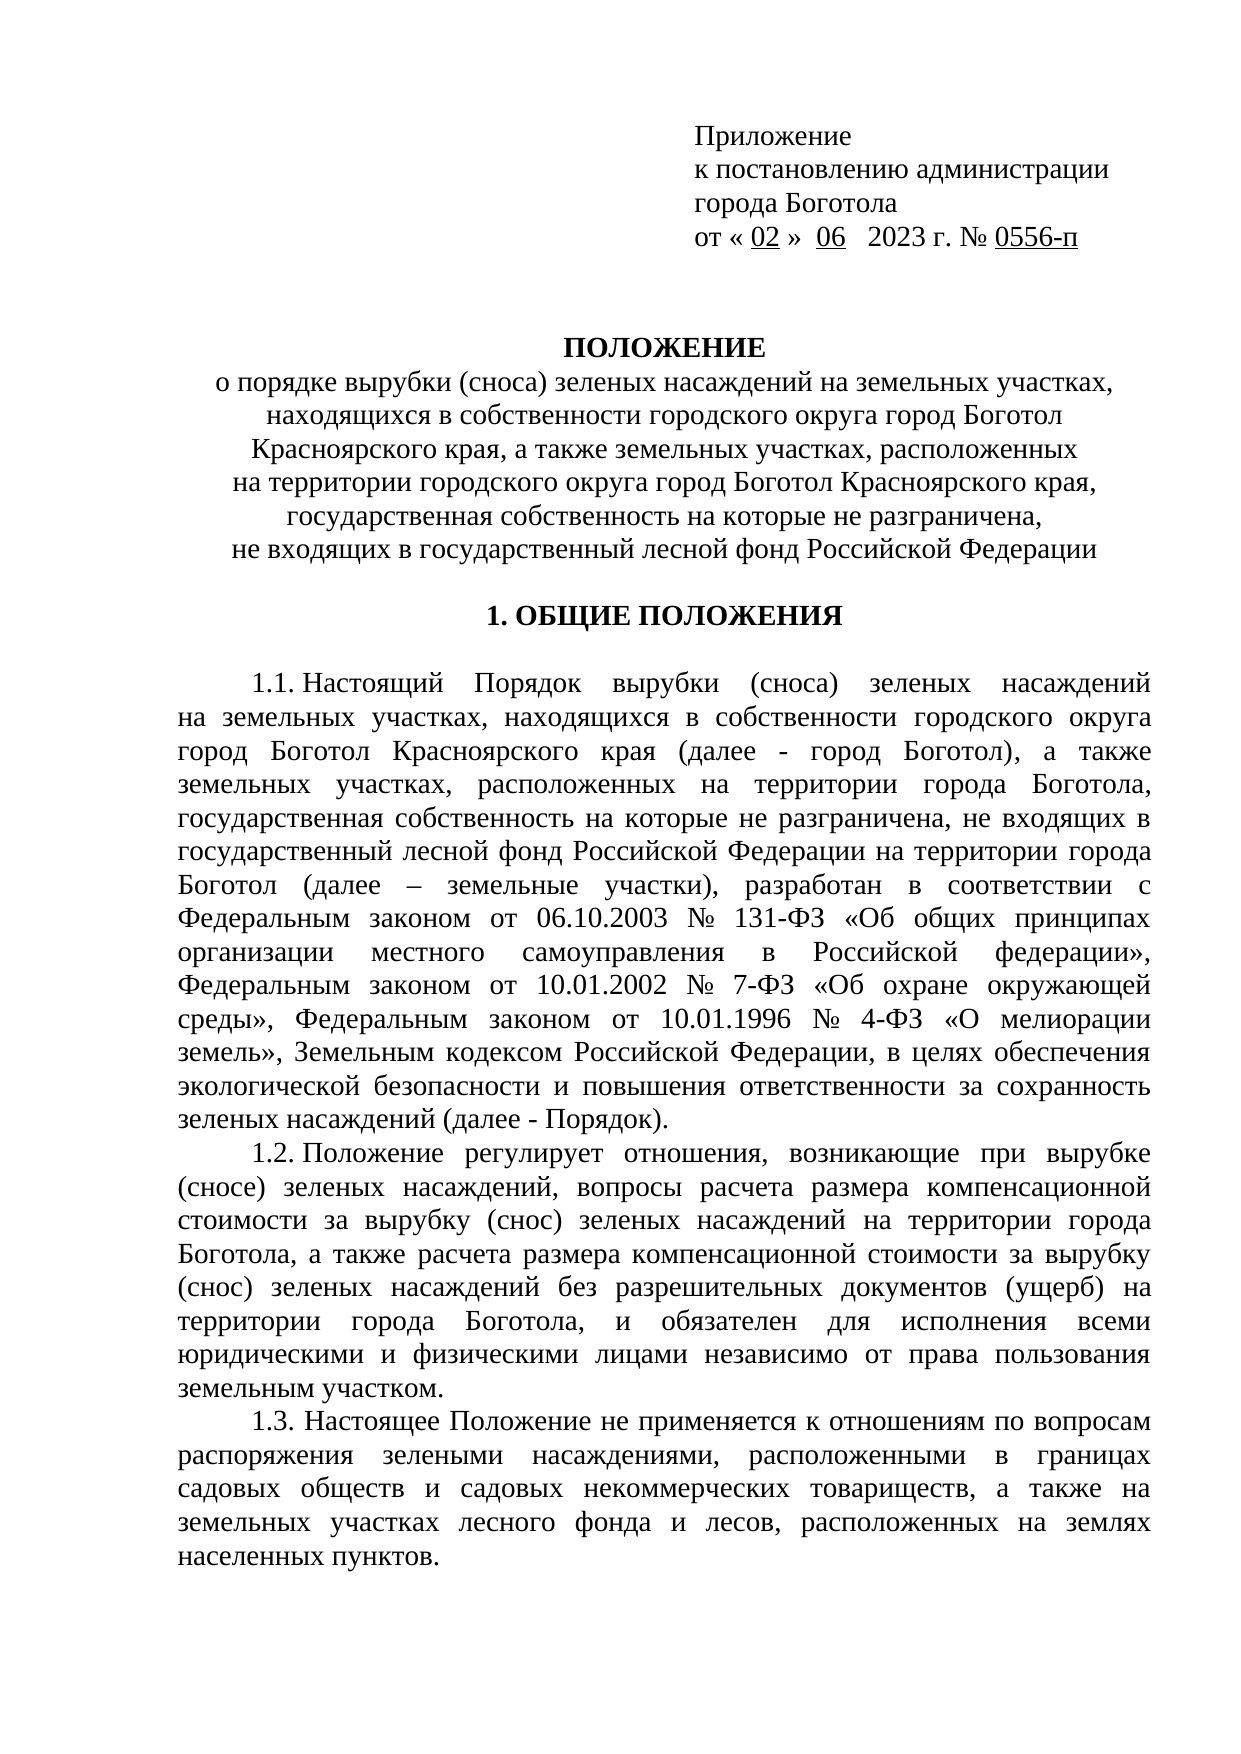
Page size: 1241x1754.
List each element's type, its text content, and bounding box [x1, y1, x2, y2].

text 1. ОБЩИЕ ПОЛОЖЕНИЯ [177, 598, 1152, 632]
text 1.3. Настоящее Положение не применяется к отношениям по вопросам распоряжения зелеными насаждениями, расположенными в границах садовых обществ и садовых некоммерческих товариществ, а также на земельных участках лесного фонда и лесов, расположенных на землях населенных пунктов. [177, 1403, 1152, 1571]
text о порядке вырубки (сноса) зеленых насаждений на земельных участках, находящихся в собственности городского округа город Боготол Красноярского края, а также земельных участках, расположенных на территории городского округа город Боготол Красноярского края, государственная собственность на которые не разграничена, не входящих в государственный лесной фонд Российской Федерации [177, 364, 1152, 565]
text Приложение [177, 118, 1152, 152]
text к постановлению администрации [177, 152, 1152, 185]
text от « 02 » 06 2023 г. № 0556-п [177, 219, 1152, 252]
text 1.2. Положение регулирует отношения, возникающие при вырубке (сносе) зеленых насаждений, вопросы расчета размера компенсационной стоимости за вырубку (снос) зеленых насаждений на территории города Боготола, а также расчета размера компенсационной стоимости за вырубку (снос) зеленых насаждений без разрешительных документов (ущерб) на территории города Боготола, и обязателен для исполнения всеми юридическими и физическими лицами независимо от права пользования земельным участком. [177, 1135, 1152, 1403]
text 1.1. Настоящий Порядок вырубки (сноса) зеленых насаждений на земельных участках, находящихся в собственности городского округа город Боготол Красноярского края (далее - город Боготол), а также земельных участках, расположенных на территории города Боготола, государственная собственность на которые не разграничена, не входящих в государственный лесной фонд Российской Федерации на территории города Боготол (далее – земельные участки), разработан в соответствии с Федеральным законом от 06.10.2003 № 131-ФЗ «Об общих принципах организации местного самоуправления в Российской федерации», Федеральным законом от 10.01.2002 № 7-ФЗ «Об охране окружающей среды», Федеральным законом от 10.01.1996 № 4-ФЗ «О мелиорации земель», Земельным кодексом Российской Федерации, в целях обеспечения экологической безопасности и повышения ответственности за сохранность зеленых насаждений (далее - Порядок). [177, 666, 1152, 1135]
text ПОЛОЖЕНИЕ [177, 330, 1152, 364]
text города Боготола [177, 185, 1152, 219]
